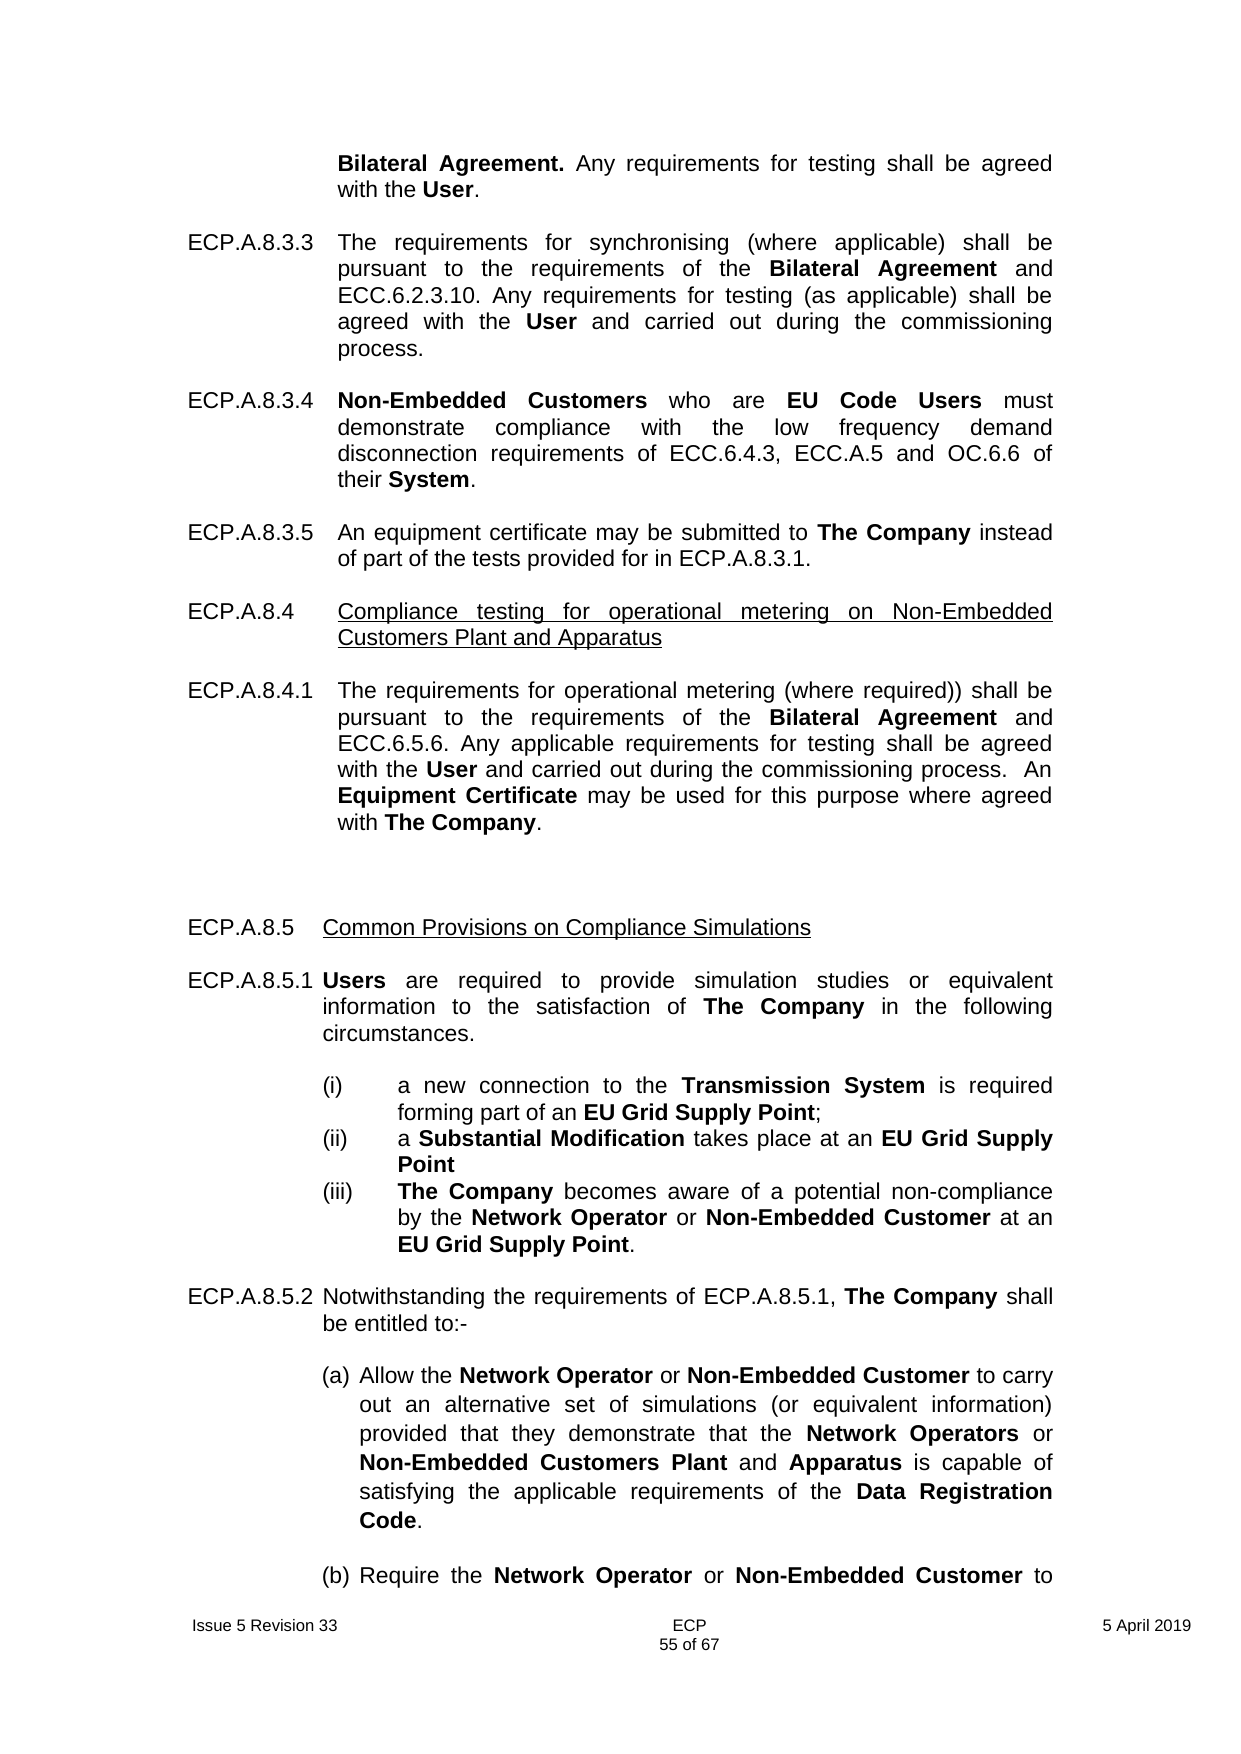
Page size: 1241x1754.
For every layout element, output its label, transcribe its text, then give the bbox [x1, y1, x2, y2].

text ECP.A.8.5.2 Notwithstanding the requirements of ECP.A.8.5.1, The Company shall be entitled to:- [187, 1283, 1053, 1336]
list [322, 1562, 1053, 1589]
list Allow the Network Operator or Non-Embedded Customer to carry out an alternative set of simulations (or equivalent information) provided that they demonstrate that the Network Operators or Non-Embedded Customers Plant and Apparatus is capable of satisfying the applicable requirements of the Data Registration Code. [322, 1362, 1053, 1533]
text ECP.A.8.3.4 Non-Embedded Customers who are EU Code Users must demonstrate compliance with the low frequency demand disconnection requirements of ECC.6.4.3, ECC.A.5 and OC.6.6 of their System. [187, 387, 1053, 493]
text ECP.A.8.5.1 Users are required to provide simulation studies or equivalent information to the satisfaction of The Company in the following circumstances. [187, 967, 1053, 1046]
list a new connection to the Transmission System is required forming part of an EU Grid Supply Point; [322, 1072, 1053, 1125]
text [187, 150, 1053, 203]
list The Company becomes aware of a potential non-compliance by the Network Operator or Non-Embedded Customer at an EU Grid Supply Point. [322, 1178, 1053, 1257]
text ECP.A.8.3.3 The requirements for synchronising (where applicable) shall be pursuant to the requirements of the Bilateral Agreement and ECC.6.2.3.10. Any requirements for testing (as applicable) shall be agreed with the User and carried out during the commissioning process. [187, 229, 1053, 361]
text ECP.A.8.4 Compliance testing for operational metering on Non-Embedded Customers Plant and Apparatus [187, 598, 1053, 651]
text ECP.A.8.5 Common Provisions on Compliance Simulations [187, 914, 1053, 941]
text ECP.A.8.4.1 The requirements for operational metering (where required)) shall be pursuant to the requirements of the Bilateral Agreement and ECC.6.5.6. Any applicable requirements for testing shall be agreed with the User and carried out during the commissioning process. An Equipment Certificate may be used for this purpose where agreed with The Company. [187, 677, 1053, 835]
list a Substantial Modification takes place at an EU Grid Supply Point [322, 1125, 1053, 1178]
text ECP.A.8.3.5 An equipment certificate may be submitted to The Company instead of part of the tests provided for in ECP.A.8.3.1. [187, 519, 1053, 572]
